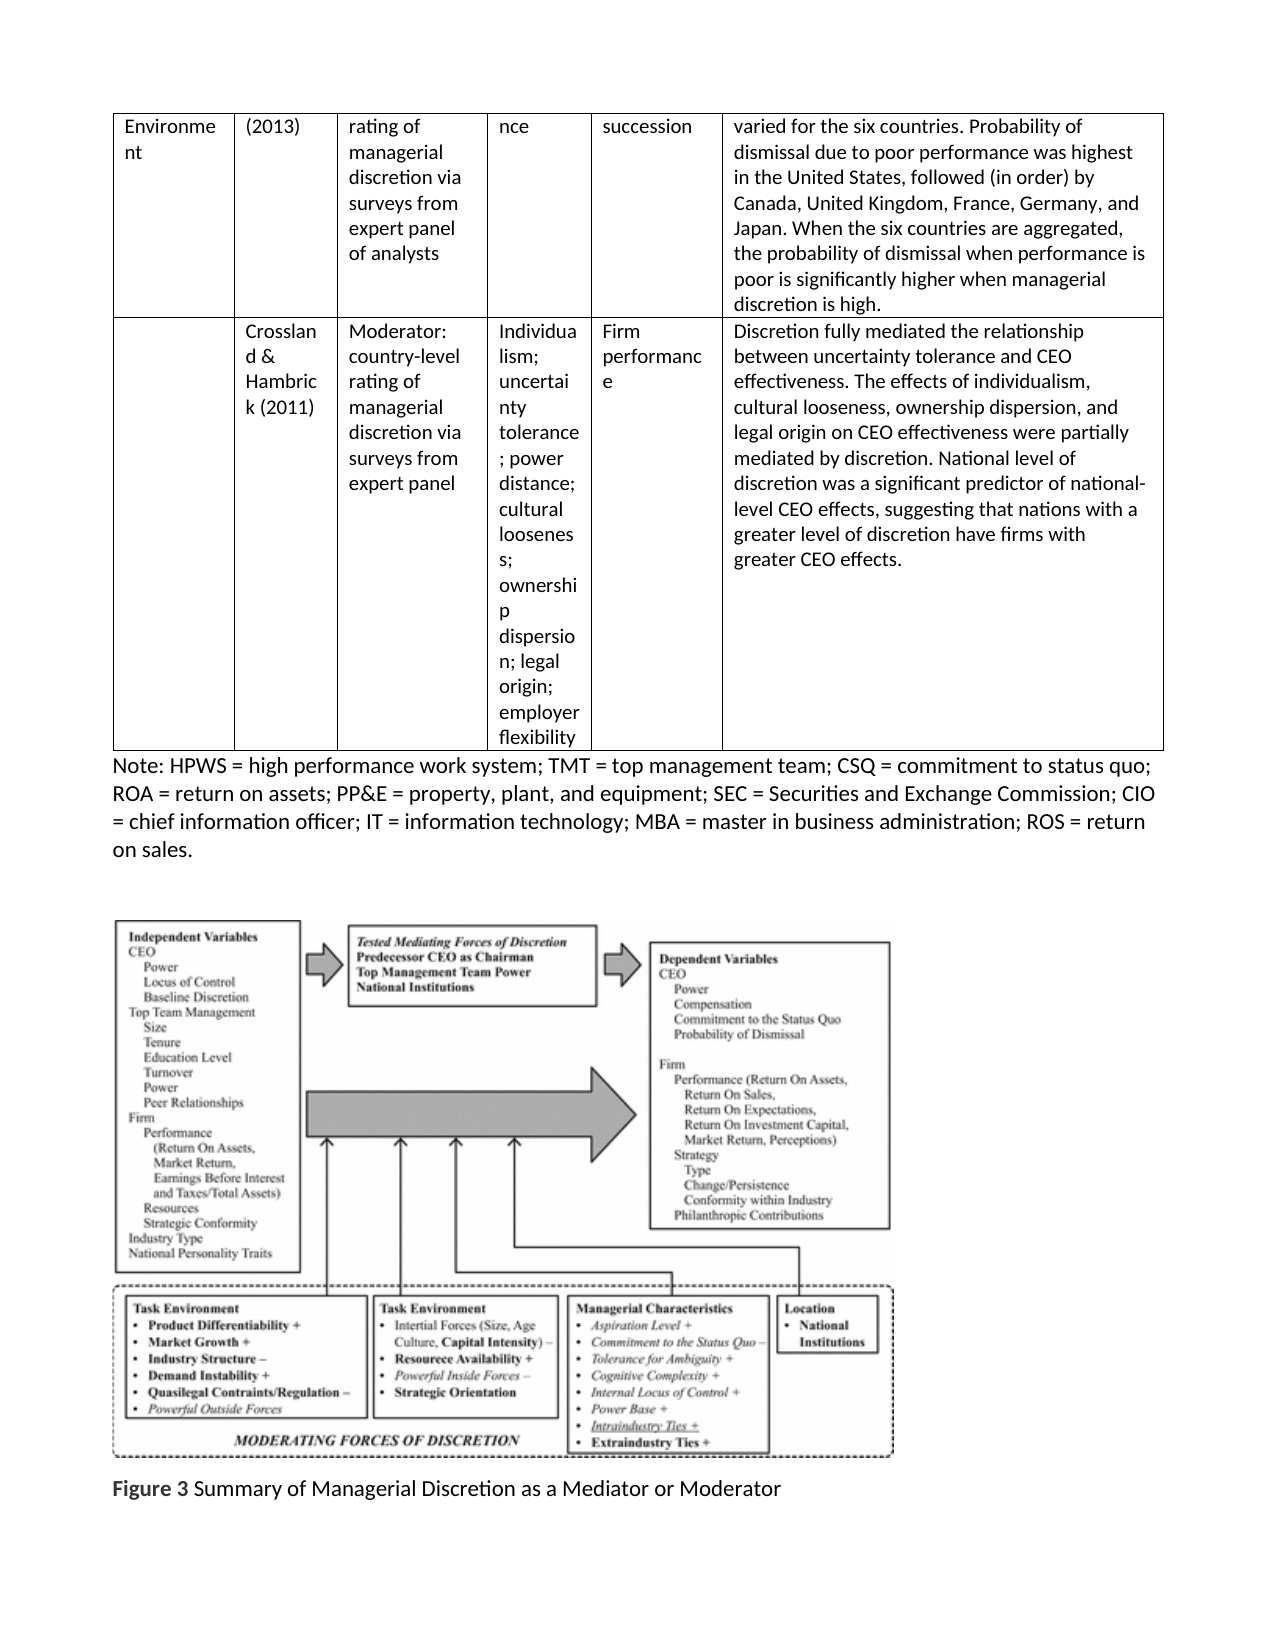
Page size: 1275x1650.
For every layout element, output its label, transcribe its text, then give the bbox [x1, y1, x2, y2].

picture [112, 920, 894, 1458]
table_cell [114, 318, 234, 750]
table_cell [338, 114, 487, 317]
table_cell Firm performance [592, 318, 722, 750]
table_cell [723, 114, 1163, 317]
table_cell Moderator: country-level rating of managerial discretion via surveys from expert panel [338, 318, 487, 750]
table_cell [114, 114, 234, 317]
table_cell Crossland & Hambrick (2011) [235, 318, 337, 750]
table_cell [592, 114, 722, 317]
text Note: HPWS = high performance work system; TMT = top management team; CSQ = commitment to status quo; ROA = return on assets; PP&E = property, plant, and equipment; SEC = Securities and Exchange Commission; CIO = chief information officer; IT = information technology; MBA = master in business administration; ROS = return on sales. [112, 751, 1162, 863]
table_cell Firm performance [488, 114, 591, 317]
text Figure 3 Summary of Managerial Discretion as a Mediator or Moderator [112, 1474, 1162, 1503]
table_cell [235, 114, 337, 317]
table_cell Discretion fully mediated the relationship between uncertainty tolerance and CEO effectiveness. The effects of individualism, cultural looseness, ownership dispersion, and legal origin on CEO effectiveness were partially mediated by discretion. National level of discretion was a significant predictor of national-level CEO effects, suggesting that nations with a greater level of discretion have firms with greater CEO effects. [723, 318, 1163, 750]
table_cell Individualism; uncertainty tolerance; power distance; cultural looseness; ownership dispersion; legal origin; employer flexibility [488, 318, 591, 750]
